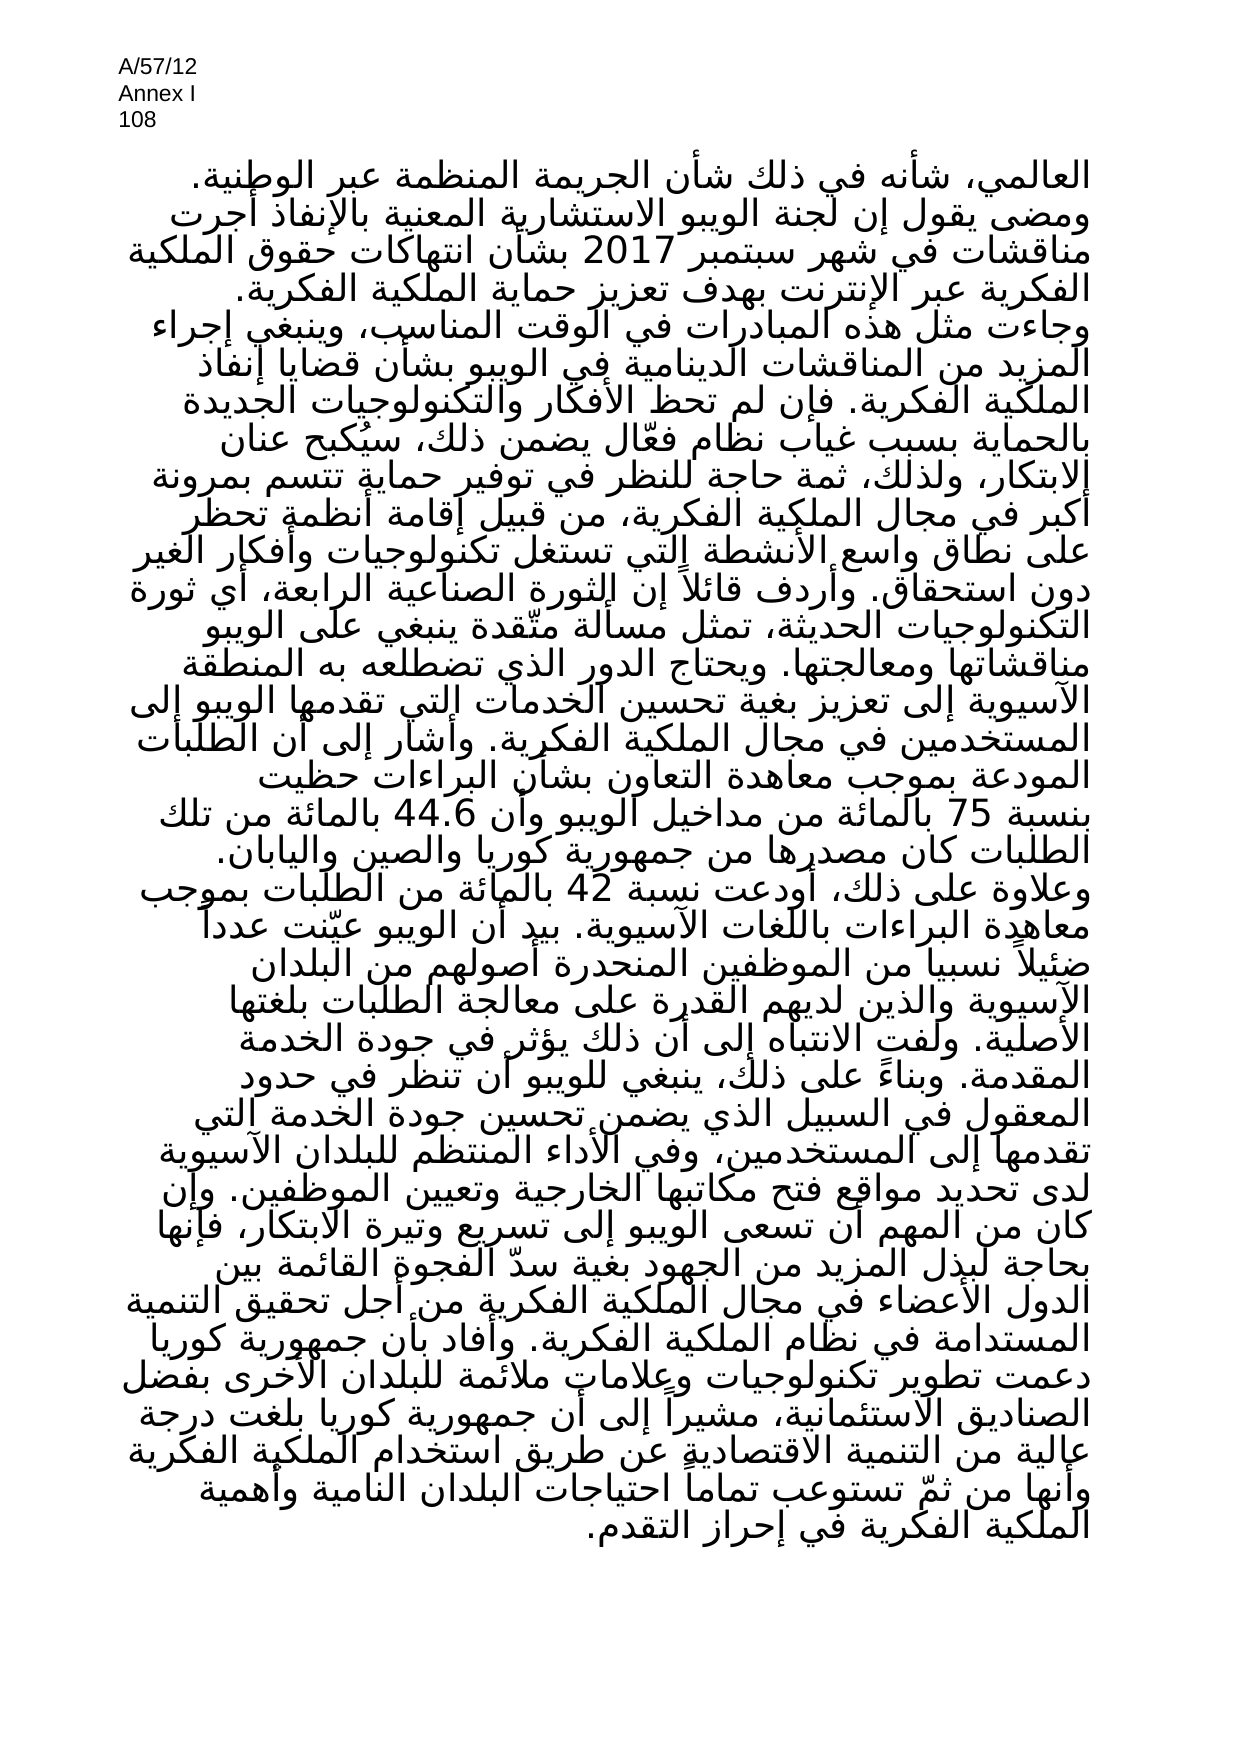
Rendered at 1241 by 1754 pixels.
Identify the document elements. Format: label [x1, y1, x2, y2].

text [118, 158, 1092, 1546]
